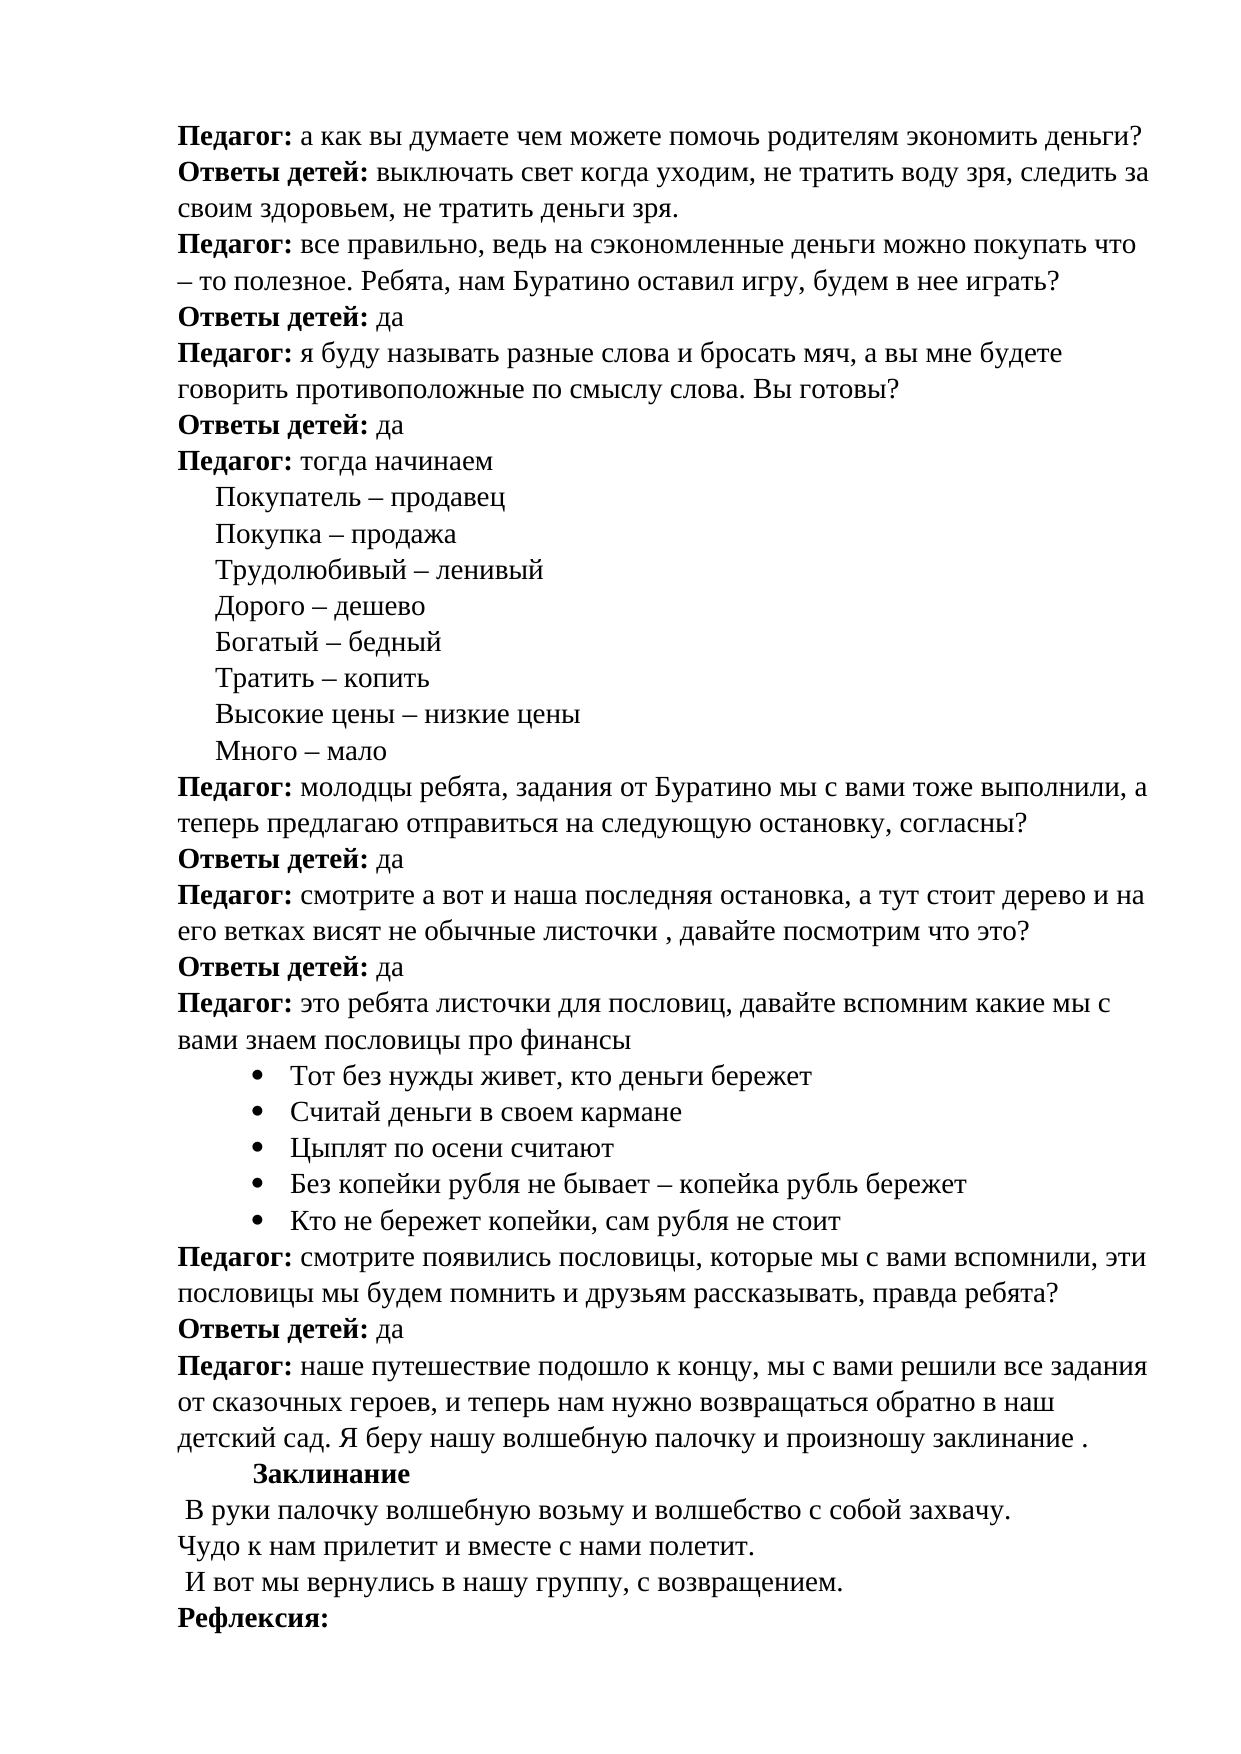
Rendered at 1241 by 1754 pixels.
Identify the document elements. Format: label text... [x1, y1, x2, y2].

text Педагог: тогда начинаем [177, 443, 1152, 477]
list Цыплят по осени считают [252, 1130, 1152, 1164]
text Педагог: я буду называть разные слова и бросать мяч, а вы мне будете говорить противоположные по смыслу слова. Вы готовы? [177, 335, 1152, 405]
text В руки палочку волшебную возьму и волшебство с собой захвачу. [177, 1492, 1152, 1526]
text Педагог: это ребята листочки для пословиц, давайте вспомним какие мы с вами знаем пословицы про финансы [177, 986, 1152, 1055]
text Педагог: все правильно, ведь на сэкономленные деньги можно покупать что – то полезное. Ребята, нам Буратино оставил игру, будем в нее играть? [177, 227, 1152, 296]
text Богатый – бедный [215, 624, 1152, 658]
text Ответы детей: да [177, 841, 1152, 874]
list Тот без нужды живет, кто деньги бережет [252, 1058, 1152, 1092]
text Трудолюбивый – ленивый [215, 552, 1152, 585]
text Ответы детей: выключать свет когда уходим, не тратить воду зря, следить за своим здоровьем, не тратить деньги зря. [177, 154, 1152, 224]
text Педагог: наше путешествие подошло к концу, мы с вами решили все задания от сказочных героев, и теперь нам нужно возвращаться обратно в наш детский сад. Я беру нашу волшебную палочку и произношу заклинание . [177, 1348, 1152, 1453]
text Ответы детей: да [177, 407, 1152, 441]
text Ответы детей: да [177, 1311, 1152, 1345]
text Чудо к нам прилетит и вместе с нами полетит. [177, 1528, 1152, 1562]
list Без копейки рубля не бывает – копейка рубль бережет [252, 1167, 1152, 1200]
list Кто не бережет копейки, сам рубля не стоит [252, 1203, 1152, 1237]
list Считай деньги в своем кармане [252, 1094, 1152, 1128]
text Педагог: смотрите а вот и наша последняя остановка, а тут стоит дерево и на его ветках висят не обычные листочки , давайте посмотрим что это? [177, 877, 1152, 947]
text Много – мало [215, 733, 1152, 766]
text Тратить – копить [215, 660, 1152, 694]
text Дорого – дешево [215, 588, 1152, 622]
text Ответы детей: да [177, 299, 1152, 332]
text Ответы детей: да [177, 949, 1152, 983]
text Педагог: молодцы ребята, задания от Буратино мы с вами тоже выполнили, а теперь предлагаю отправиться на следующую остановку, согласны? [177, 769, 1152, 838]
text Покупатель – продавец [215, 479, 1152, 513]
text Высокие цены – низкие цены [215, 696, 1152, 730]
text Педагог: смотрите появились пословицы, которые мы с вами вспомнили, эти пословицы мы будем помнить и друзьям рассказывать, правда ребята? [177, 1239, 1152, 1309]
text Заклинание [252, 1456, 1152, 1489]
text И вот мы вернулись в нашу группу, с возвращением. [177, 1564, 1152, 1598]
text Покупка – продажа [215, 516, 1152, 549]
text Педагог: а как вы думаете чем можете помочь родителям экономить деньги? [177, 118, 1152, 152]
text Рефлексия: [177, 1601, 1152, 1634]
